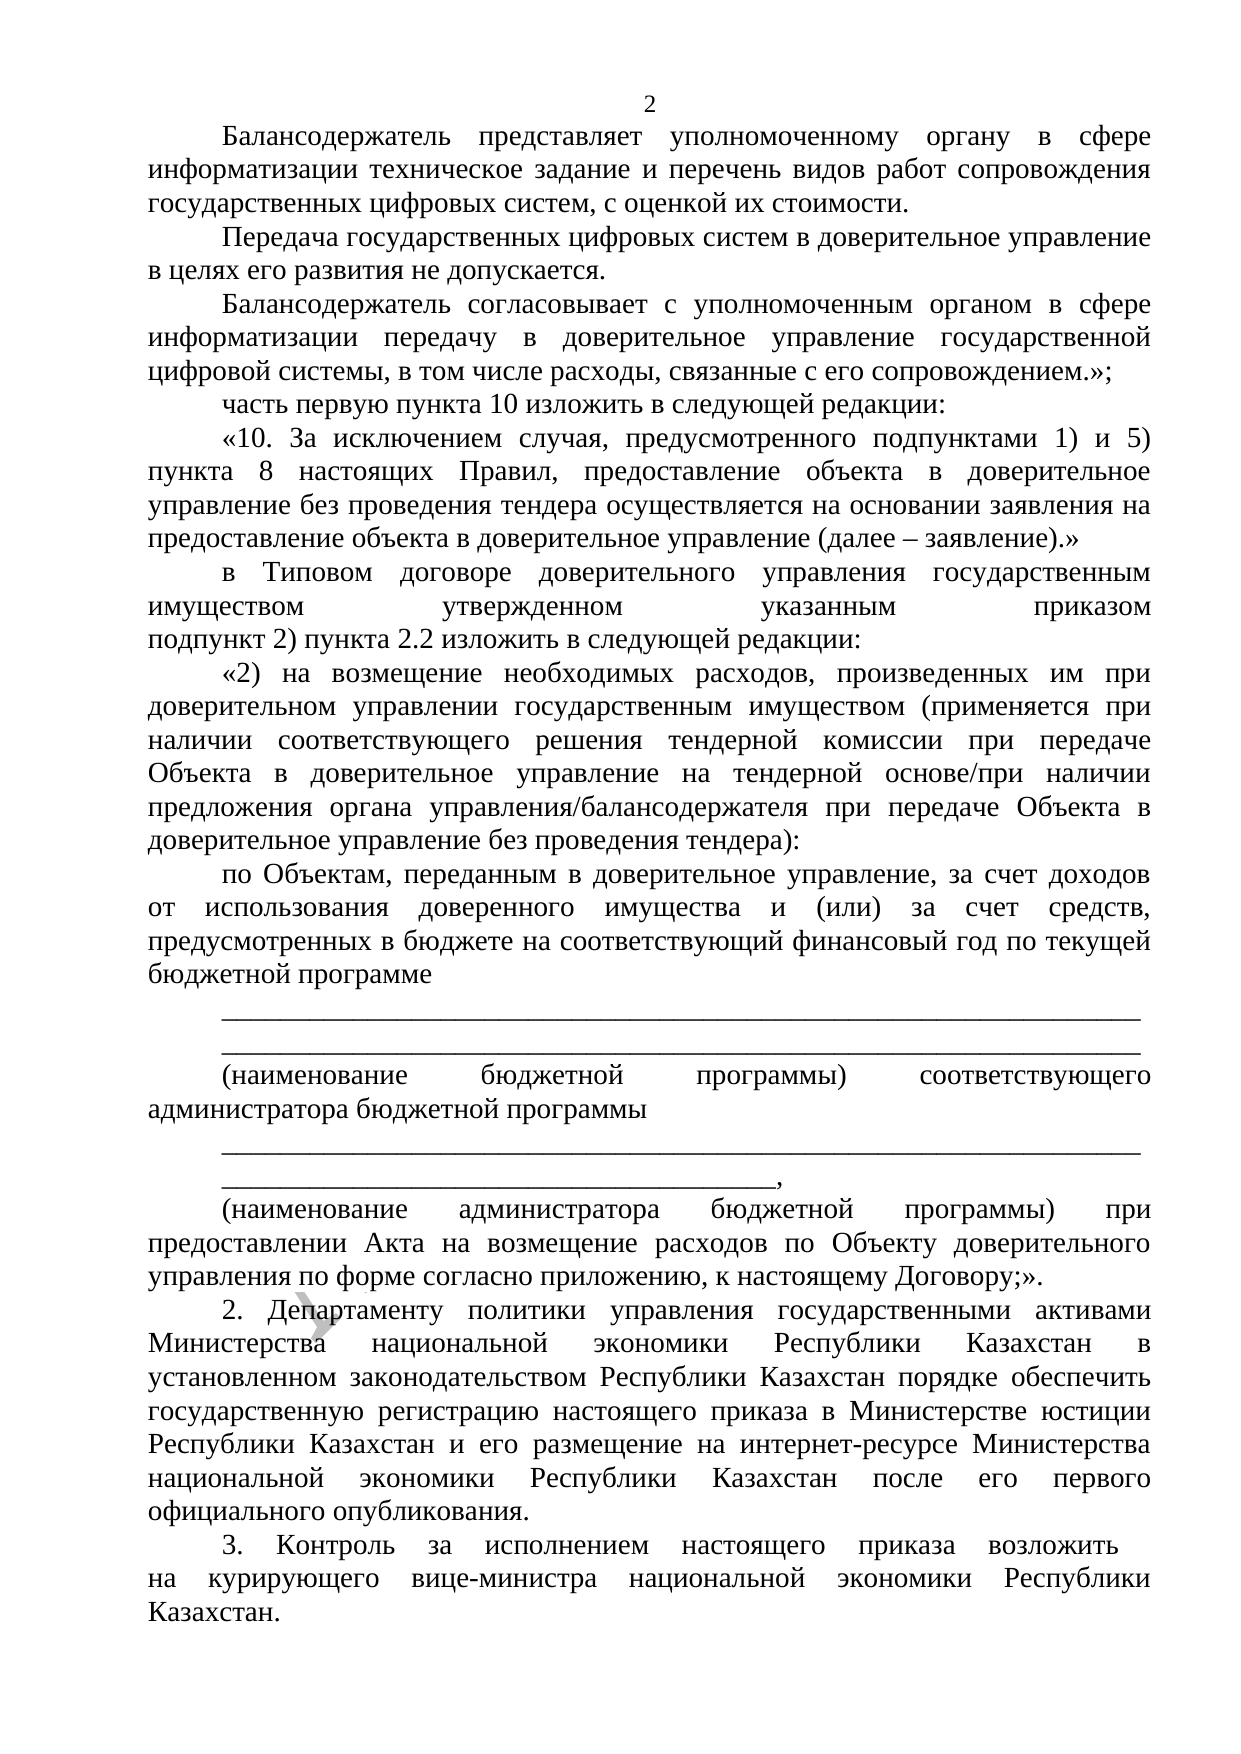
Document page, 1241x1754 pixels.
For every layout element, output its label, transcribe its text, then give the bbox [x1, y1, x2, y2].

text «10. За исключением случая, предусмотренного подпунктами 1) и 5) пункта 8 настоящих Правил, предоставление объекта в доверительное управление без проведения тендера осуществляется на основании заявления на предоставление объекта в доверительное управление (далее – заявление).» [148, 420, 1152, 554]
text Балансодержатель согласовывает с уполномоченным органом в сфере информатизации передачу в доверительное управление государственной цифровой системы, в том числе расходы, связанные с его сопровождением.»; [148, 286, 1152, 386]
text _______________________________________________________________ [148, 990, 1152, 1024]
text в Типовом договоре доверительного управления государственным имуществом утвержденном указанным приказом подпункт 2) пункта 2.2 изложить в следующей редакции: [148, 554, 1152, 655]
text часть первую пункта 10 изложить в следующей редакции: [148, 386, 1152, 420]
text «2) на возмещение необходимых расходов, произведенных им при доверительном управлении государственным имуществом (применяется при наличии соответствующего решения тендерной комиссии при передаче Объекта в доверительное управление на тендерной основе/при наличии предложения органа управления/балансодержателя при передаче Объекта в доверительное управление без проведения тендера): [148, 655, 1152, 856]
text 2. Департаменту политики управления государственными активами Министерства национальной экономики Республики Казахстан в установленном законодательством Республики Казахстан порядке обеспечить государственную регистрацию настоящего приказа в Министерстве юстиции Республики Казахстан и его размещение на интернет-ресурсе Министерства национальной экономики Республики Казахстан после его первого официального опубликования. [148, 1292, 1152, 1527]
text (наименование администратора бюджетной программы) при предоставлении Aкта на возмещение расходов по Объекту доверительного управления по форме согласно приложению, к настоящему Договору;». [148, 1191, 1152, 1292]
text 3. Контроль за исполнением настоящего приказа возложить на курирующего вице-министра национальной экономики Республики Казахстан. [148, 1527, 1152, 1627]
text Балансодержатель представляет уполномоченному органу в сфере информатизации техническое задание и перечень видов работ сопровождения государственных цифровых систем, с оценкой их стоимости. [148, 118, 1152, 219]
text по Объектам, переданным в доверительное управление, за счет доходов от использования доверенного имущества и (или) за счет средств, предусмотренных в бюджете на соответствующий финансовый год по текущей бюджетной программе [148, 856, 1152, 990]
text Передача государственных цифровых систем в доверительное управление в целях его развития не допускается. [148, 219, 1152, 286]
text _______________________________________________________________ [148, 1124, 1152, 1158]
text _______________________________________________________________ [148, 1024, 1152, 1057]
text ______________________________________, [148, 1158, 1152, 1191]
text (наименование бюджетной программы) соответствующего администратора бюджетной программы [148, 1057, 1152, 1124]
